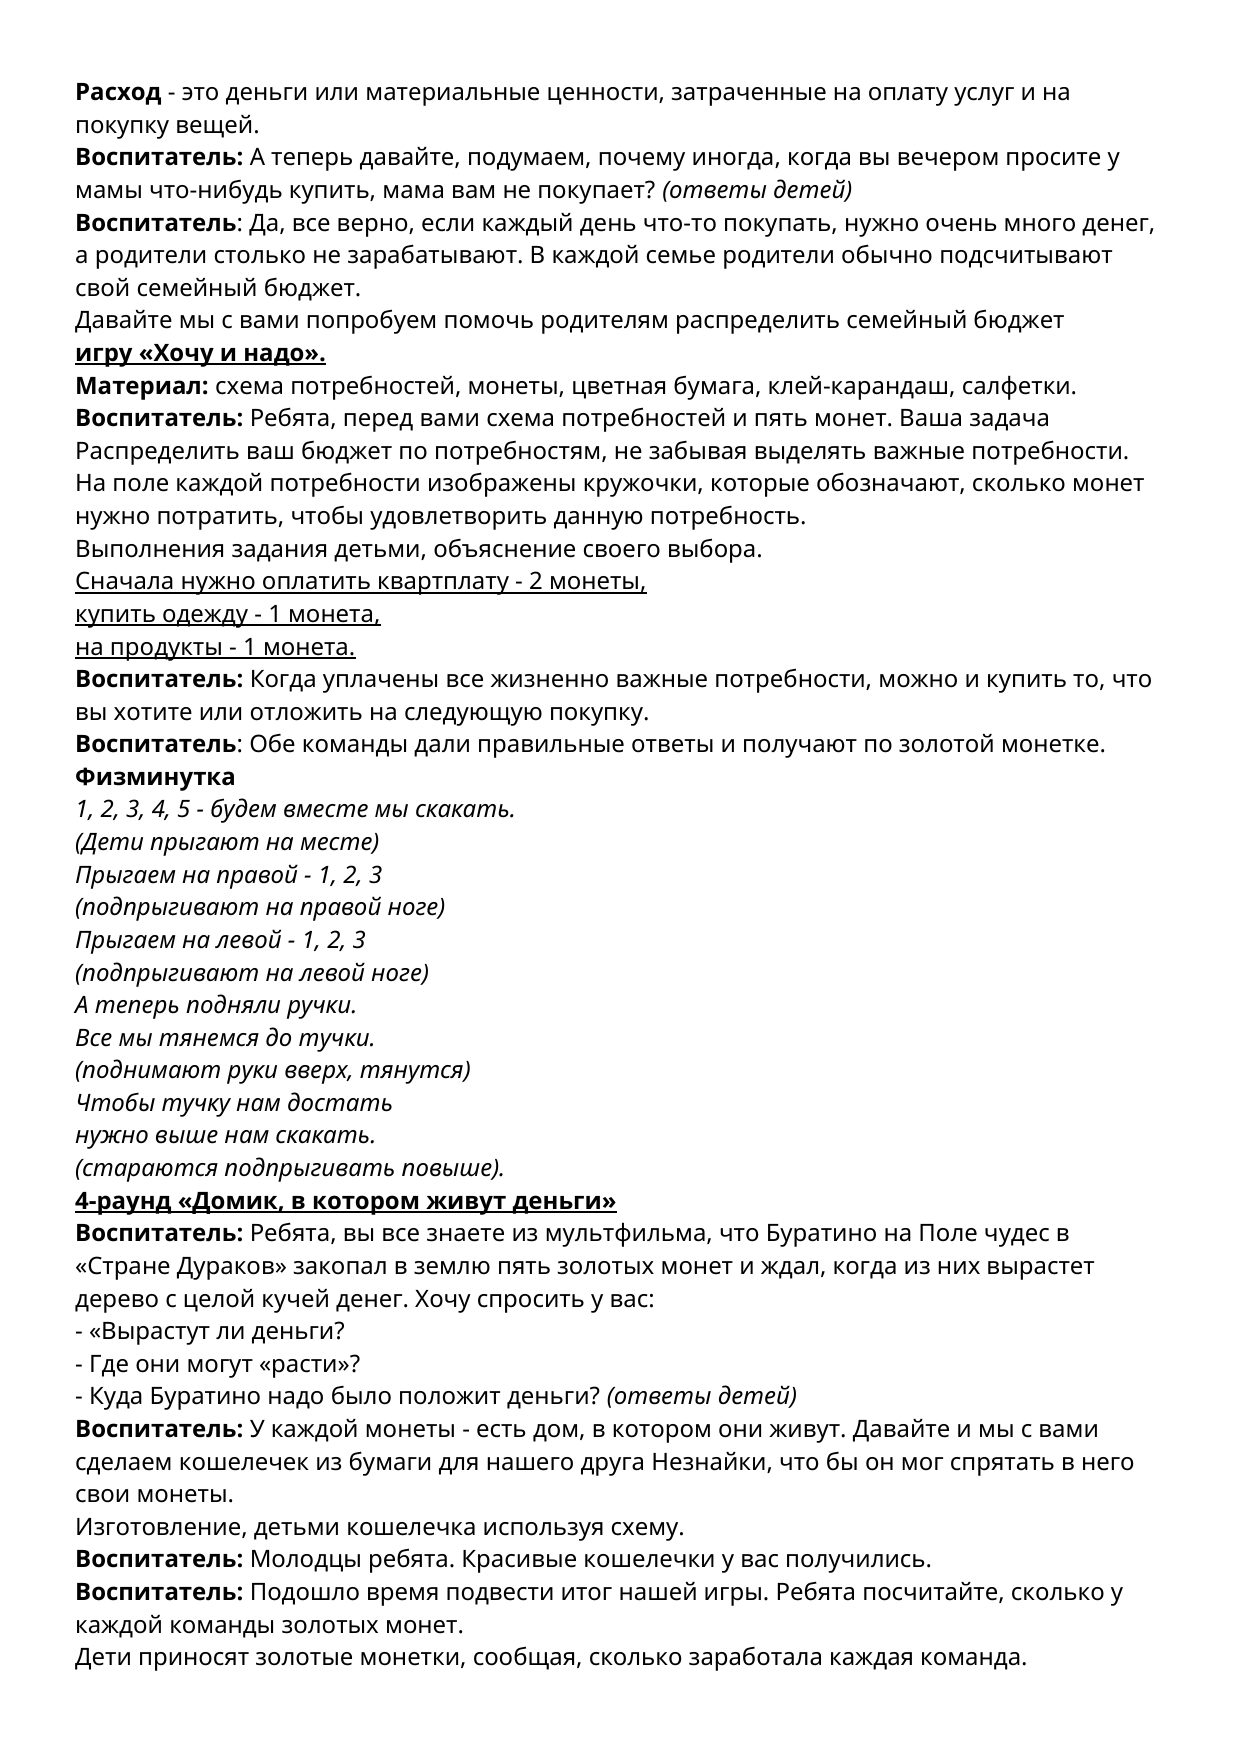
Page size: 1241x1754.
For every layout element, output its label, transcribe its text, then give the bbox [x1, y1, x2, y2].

text (поднимают руки вверх, тянутся) [75, 1053, 1165, 1086]
text Дети приносят золотые монетки, сообщая, сколько заработала каждая команда. [75, 1640, 1165, 1673]
text Прыгаем на правой - 1, 2, 3 [75, 857, 1165, 890]
text Воспитатель: У каждой монеты - есть дом, в котором они живут. Давайте и мы с вами сделаем кошелечек из бумаги для нашего друга Незнайки, что бы он мог спрятать в него свои монеты. [75, 1412, 1165, 1509]
text Прыгаем на левой - 1, 2, 3 [75, 923, 1165, 955]
text Сначала нужно оплатить квартплату - 2 монеты, [75, 564, 1165, 597]
text - «Вырастут ли деньги? [75, 1314, 1165, 1347]
text (Дети прыгают на месте) [75, 825, 1165, 857]
text Воспитатель: Ребята, вы все знаете из мультфильма, что Буратино на Поле чудес в «Стране Дураков» закопал в землю пять золотых монет и ждал, когда из них вырастет дерево с целой кучей денег. Хочу спросить у вас: [75, 1216, 1165, 1314]
text Материал: схема потребностей, монеты, цветная бумага, клей-карандаш, салфетки. [75, 368, 1165, 401]
text игру «Хочу и надо». [75, 336, 1165, 368]
text купить одежду - 1 монета, [75, 597, 1165, 629]
text Воспитатель: Обе команды дали правильные ответы и получают по золотой монетке. [75, 727, 1165, 760]
text (подпрыгивают на левой ноге) [75, 955, 1165, 988]
text Давайте мы с вами попробуем помочь родителям распределить семейный бюджет [75, 303, 1165, 336]
text Все мы тянемся до тучки. [75, 1021, 1165, 1053]
text (стараются подпрыгивать повыше). [75, 1151, 1165, 1183]
text нужно выше нам скакать. [75, 1118, 1165, 1151]
text Воспитатель: А теперь давайте, подумаем, почему иногда, когда вы вечером просите у мамы что-нибудь купить, мама вам не покупает? (ответы детей) [75, 140, 1165, 205]
text Изготовление, детьми кошелечка используя схему. [75, 1509, 1165, 1542]
text Расход - это деньги или материальные ценности, затраченные на оплату услуг и на покупку вещей. [75, 75, 1165, 140]
text Воспитатель: Ребята, перед вами схема потребностей и пять монет. Ваша задача [75, 401, 1165, 434]
text Распределить ваш бюджет по потребностям, не забывая выделять важные потребности. На поле каждой потребности изображены кружочки, которые обозначают, сколько монет нужно потратить, чтобы удовлетворить данную потребность. [75, 434, 1165, 531]
text Выполнения задания детьми, объяснение своего выбора. [75, 531, 1165, 564]
text А теперь подняли ручки. [75, 988, 1165, 1021]
text Воспитатель: Да, все верно, если каждый день что-то покупать, нужно очень много денег, а родители столько не зарабатывают. В каждой семье родители обычно подсчитывают свой семейный бюджет. [75, 205, 1165, 303]
text Воспитатель: Подошло время подвести итог нашей игры. Ребята посчитайте, сколько у каждой команды золотых монет. [75, 1575, 1165, 1640]
text Физминутка [75, 760, 1165, 792]
text на продукты - 1 монета. [75, 629, 1165, 662]
text Воспитатель: Когда уплачены все жизненно важные потребности, можно и купить то, что вы хотите или отложить на следующую покупку. [75, 662, 1165, 727]
text Воспитатель: Молодцы ребята. Красивые кошелечки у вас получились. [75, 1542, 1165, 1575]
text (подпрыгивают на правой ноге) [75, 890, 1165, 923]
text Чтобы тучку нам достать [75, 1086, 1165, 1118]
text - Где они могут «расти»? [75, 1347, 1165, 1379]
text 4-раунд «Домик, в котором живут деньги» [75, 1183, 1165, 1216]
text 1, 2, 3, 4, 5 - будем вместе мы скакать. [75, 792, 1165, 825]
text - Куда Буратино надо было положит деньги? (ответы детей) [75, 1379, 1165, 1412]
